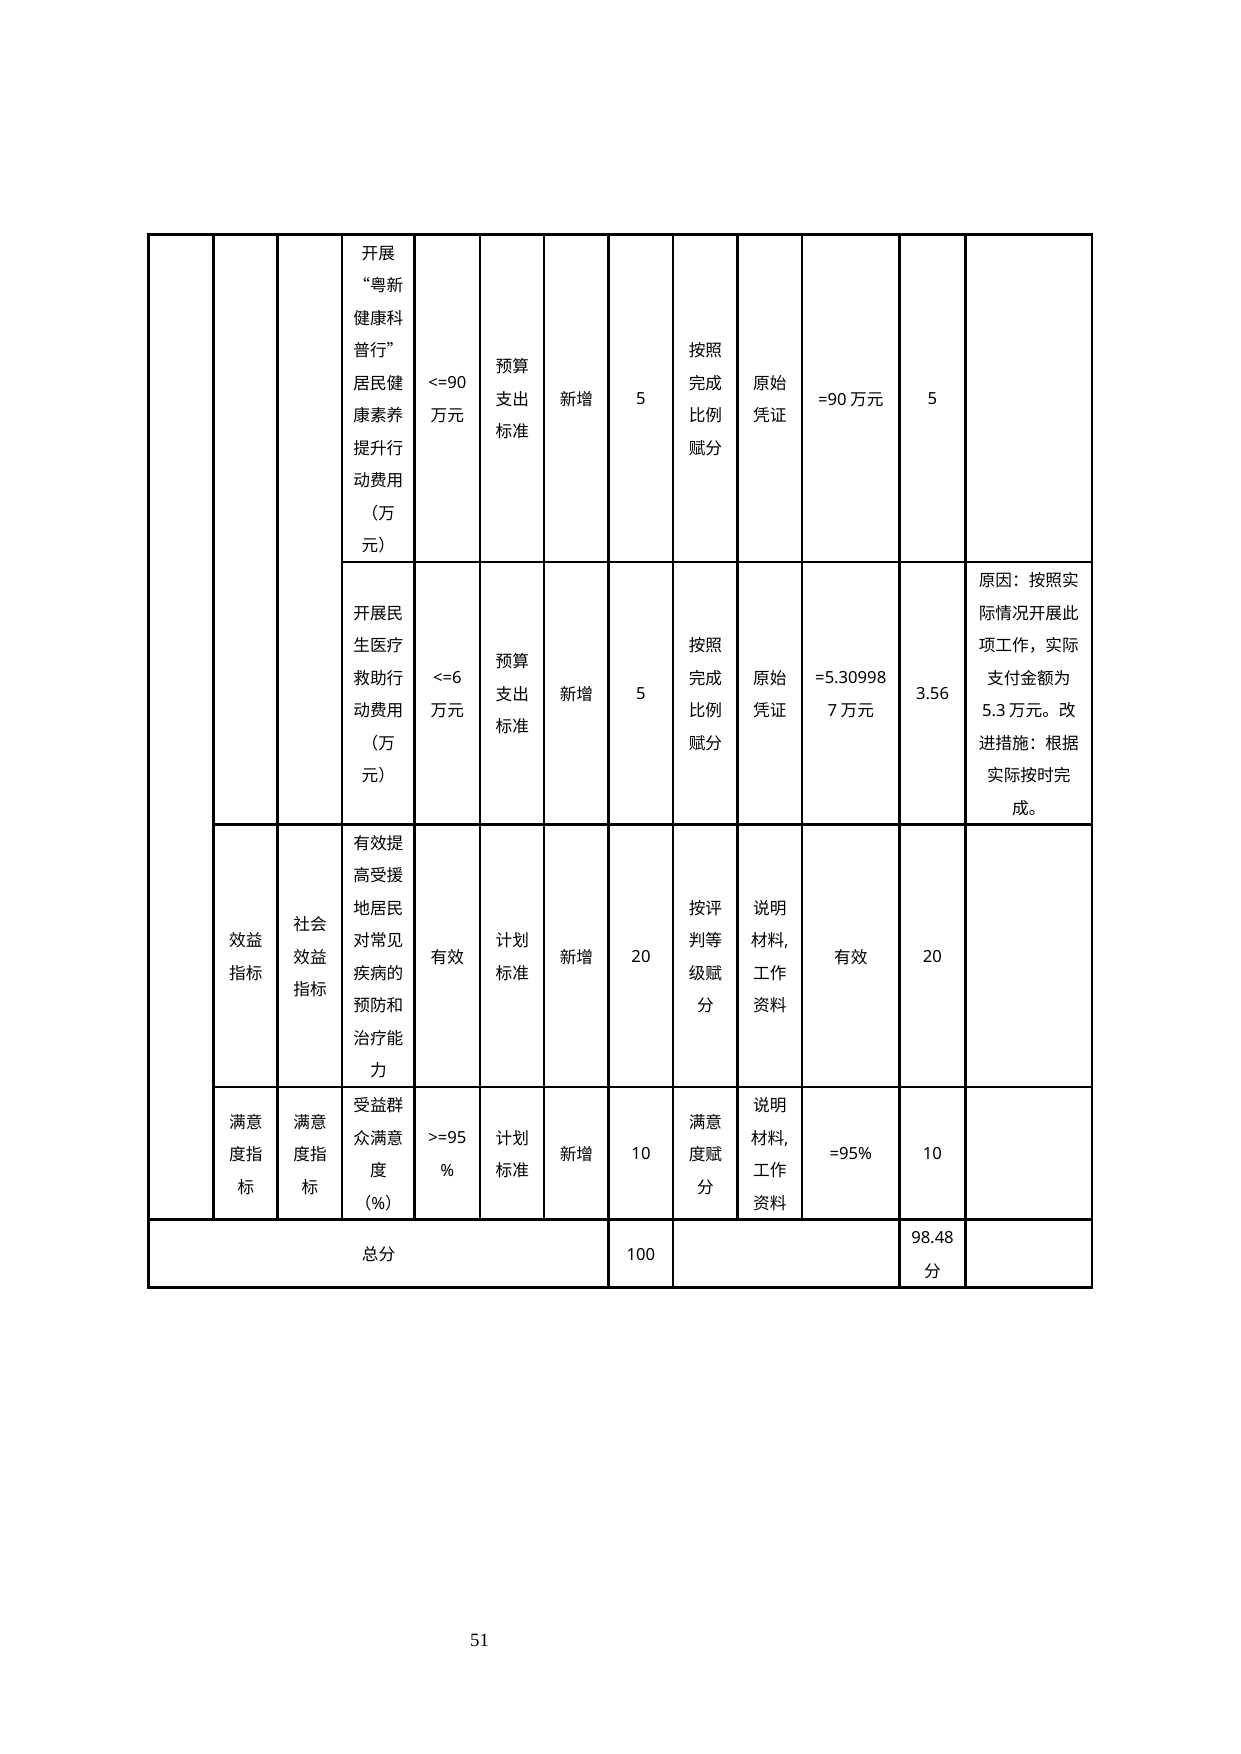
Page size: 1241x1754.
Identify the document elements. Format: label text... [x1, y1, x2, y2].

table_cell 原因：按照实际情况开展此项工作，实际支付金额为5.3万元。改进措施：根据实际按时完成。 [967, 563, 1091, 823]
table_cell 按照完成比例赋分 [674, 236, 736, 561]
table_cell 社会效益指标 [279, 826, 341, 1086]
table_cell 说明材料,工作资料 [739, 826, 801, 1086]
table_cell =90万元 [803, 236, 898, 561]
table_cell 5 [610, 563, 672, 823]
table_cell 100 [610, 1221, 672, 1286]
table_cell 有效提高受援地居民对常见疾病的预防和治疗能力 [343, 826, 413, 1086]
table_cell 计划标准 [481, 1088, 543, 1218]
table_cell [967, 826, 1091, 1086]
table_cell 按照完成比例赋分 [674, 563, 736, 823]
table_cell 预算支出标准 [481, 236, 543, 561]
table_cell 计划标准 [481, 826, 543, 1086]
table_cell 5 [901, 236, 964, 561]
table_cell 开展民生医疗救助行动费用（万元） [343, 563, 413, 823]
table_cell 满意度指标 [279, 1088, 341, 1218]
table_cell 新增 [545, 563, 607, 823]
table_cell 受益群众满意度（%） [343, 1088, 413, 1218]
table_cell 新增 [545, 1088, 607, 1218]
table_cell 效益指标 [215, 826, 276, 1086]
table_cell 新增 [545, 826, 607, 1086]
table_cell 5 [610, 236, 672, 561]
table_cell 98.48分 [901, 1221, 964, 1286]
table_cell <=6万元 [416, 563, 479, 823]
table_cell =5.309987万元 [803, 563, 898, 823]
table_cell >=95% [416, 1088, 479, 1218]
table_cell 满意度赋分 [674, 1088, 736, 1218]
table_cell [967, 1088, 1091, 1218]
table_cell 说明材料,工作资料 [739, 1088, 801, 1218]
table_cell 总分 [150, 1221, 607, 1286]
table_cell 有效 [803, 826, 898, 1086]
table_cell 按评判等级赋分 [674, 826, 736, 1086]
table_cell 3.56 [901, 563, 964, 823]
table_cell [967, 236, 1091, 561]
table_cell 开展“粤新健康科普行”居民健康素养提升行动费用（万元） [343, 236, 413, 561]
table_cell [967, 1221, 1091, 1286]
table_cell 原始凭证 [739, 563, 801, 823]
table_cell 原始凭证 [739, 236, 801, 561]
table_cell 20 [901, 826, 964, 1086]
table_cell 10 [901, 1088, 964, 1218]
table_cell 预算支出标准 [481, 563, 543, 823]
table_cell 有效 [416, 826, 479, 1086]
table_cell 20 [610, 826, 672, 1086]
table_cell [674, 1221, 898, 1286]
table_cell 满意度指标 [215, 1088, 276, 1218]
table_cell 10 [610, 1088, 672, 1218]
table_cell <=90万元 [416, 236, 479, 561]
table_cell 新增 [545, 236, 607, 561]
table_cell =95% [803, 1088, 898, 1218]
